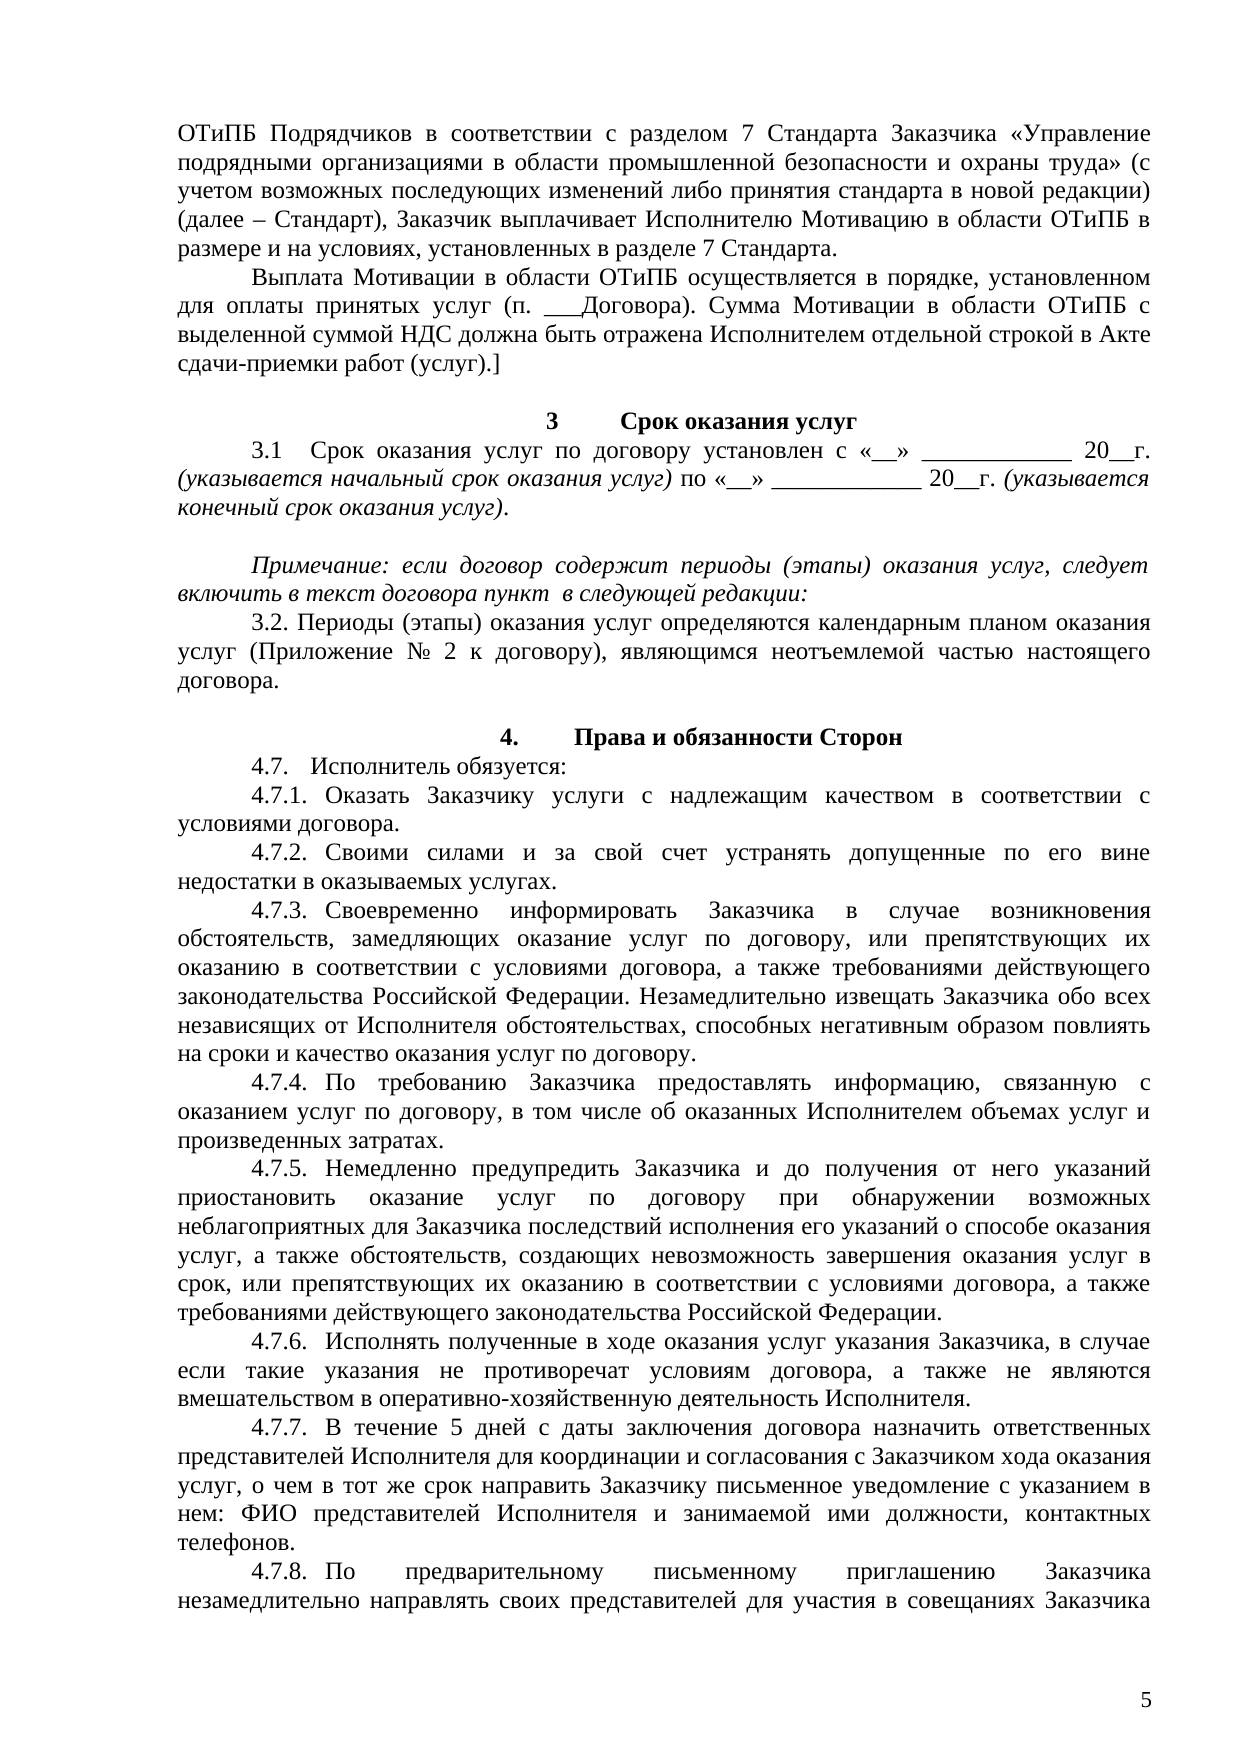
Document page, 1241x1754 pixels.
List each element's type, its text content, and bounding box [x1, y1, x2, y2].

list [177, 1556, 1152, 1613]
list В течение 5 дней с даты заключения договора назначить ответственных представителей Исполнителя для координации и согласования с Заказчиком хода оказания услуг, о чем в тот же срок направить Заказчику письменное уведомление с указанием в нем: ФИО представителей Исполнителя и занимаемой ими должности, контактных телефонов. [177, 1412, 1152, 1556]
text 3.2. Периоды (этапы) оказания услуг определяются календарным планом оказания услуг (Приложение № 2 к договору), являющимся неотъемлемой частью настоящего договора. [177, 607, 1152, 693]
list Исполнитель обязуется: [177, 751, 1152, 780]
list Оказать Заказчику услуги с надлежащим качеством в соответствии с условиями договора. [177, 780, 1152, 837]
list По требованию Заказчика предоставлять информацию, связанную с оказанием услуг по договору, в том числе об оказанных Исполнителем объемах услуг и произведенных затратах. [177, 1067, 1152, 1153]
text В случае достижения Исполнителем соответствующих показателей Рейтинга по ОТиПБ Подрядчиков в соответствии с разделом 7 Стандарта Заказчика «Управление подрядными организациями в области промышленной безопасности и охраны труда» (с учетом возможных последующих изменений либо принятия стандарта в новой редакции) (далее – Стандарт), Заказчик выплачивает Исполнителю Мотивацию в области ОТиПБ в размере и на условиях, установленных в разделе 7 Стандарта. [177, 118, 1152, 262]
text Примечание: если договор содержит периоды (этапы) оказания услуг, следует включить в текст договора пункт 3.2 в следующей редакции: [177, 550, 1152, 607]
list Исполнять полученные в ходе оказания услуг указания Заказчика, в случае если такие указания не противоречат условиям договора, а также не являются вмешательством в оперативно-хозяйственную деятельность Исполнителя. [177, 1326, 1152, 1412]
text Выплата Мотивации в области ОТиПБ осуществляется в порядке, установленном для оплаты принятых услуг (п. ___Договора). Сумма Мотивации в области ОТиПБ с выделенной суммой НДС должна быть отражена Исполнителем отдельной строкой в Акте сдачи-приемки работ (услуг).] [177, 262, 1152, 377]
list Своевременно информировать Заказчика в случае возникновения обстоятельств, замедляющих оказание услуг по договору, или препятствующих их оказанию в соответствии с условиями договора, а также требованиями действующего законодательства Российской Федерации. Незамедлительно извещать Заказчика обо всех независящих от Исполнителя обстоятельствах, способных негативным образом повлиять на сроки и качество оказания услуг по договору. [177, 895, 1152, 1067]
list Своими силами и за свой счет устранять допущенные по его вине недостатки в оказываемых услугах. [177, 837, 1152, 895]
list Срок оказания услуг по договору установлен с «__» ____________ 20__г. (указывается начальный срок оказания услуг) по «__» ____________ 20__г. (указывается конечный срок оказания услуг). [177, 435, 1152, 521]
subtitle Права и обязанности Сторон [177, 722, 1152, 751]
subtitle Срок оказания услуг [177, 406, 1152, 435]
list Немедленно предупредить Заказчика и до получения от него указаний приостановить оказание услуг по договору при обнаружении возможных неблагоприятных для Заказчика последствий исполнения его указаний о способе оказания услуг, а также обстоятельств, создающих невозможность завершения оказания услуг в срок, или препятствующих их оказанию в соответствии с условиями договора, а также требованиями действующего законодательства Российской Федерации. [177, 1153, 1152, 1326]
